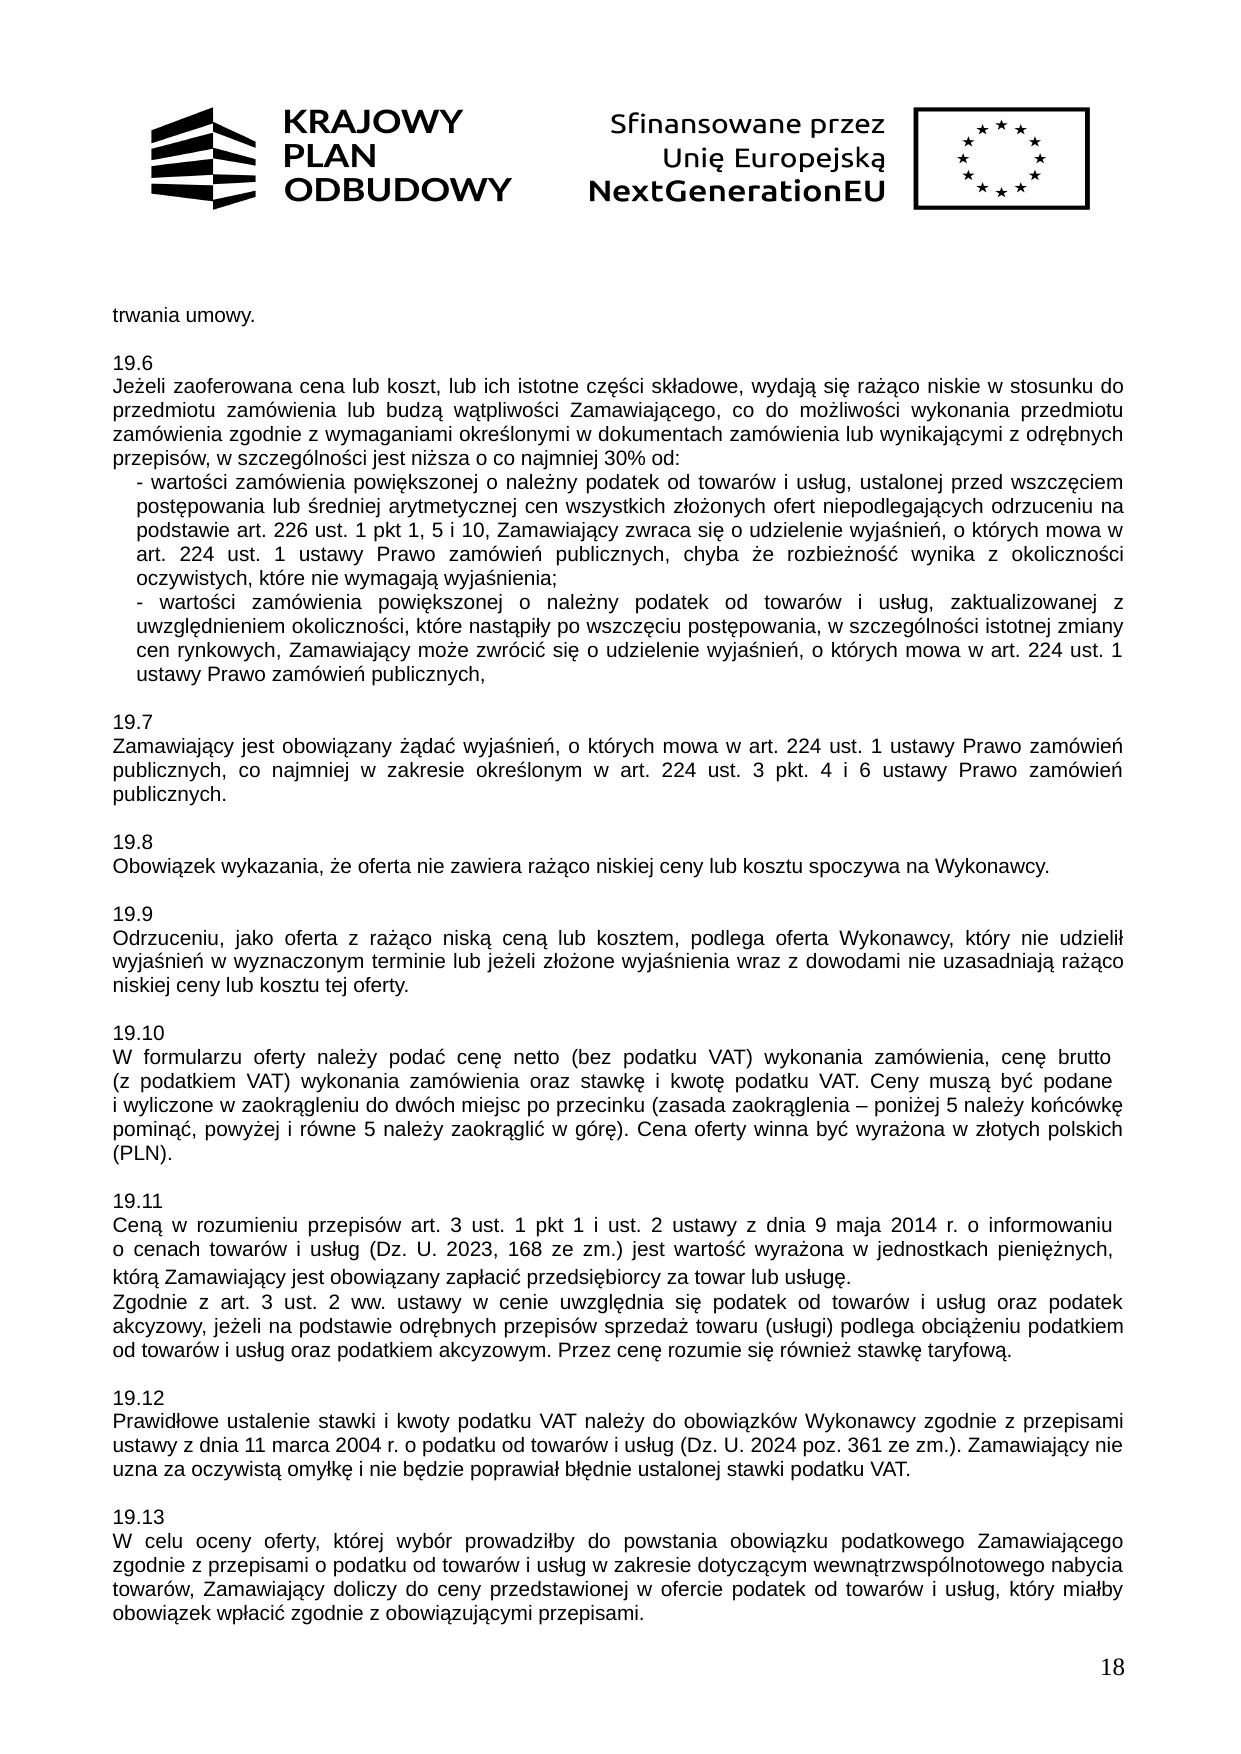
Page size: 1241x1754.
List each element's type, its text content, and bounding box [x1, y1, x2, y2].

text Jeżeli zaoferowana cena lub koszt, lub ich istotne części składowe, wydają się rażąco niskie w stosunku do przedmiotu zamówienia lub budzą wątpliwości Zamawiającego, co do możliwości wykonania przedmiotu zamówienia zgodnie z wymaganiami określonymi w dokumentach zamówienia lub wynikającymi z odrębnych przepisów, w szczególności jest niższa o co najmniej 30% od: [112, 374, 1125, 470]
text 19.6 [112, 350, 1125, 374]
text - wartości zamówienia powiększonej o należny podatek od towarów i usług, zaktualizowanej z uwzględnieniem okoliczności, które nastąpiły po wszczęciu postępowania, w szczególności istotnej zmiany cen rynkowych, Zamawiający może zwrócić się o udzielenie wyjaśnień, o których mowa w art. 224 ust. 1 ustawy Prawo zamówień publicznych, [136, 590, 1125, 686]
text 19.7 [112, 710, 1125, 734]
picture [112, 73, 1129, 244]
text Ceną w rozumieniu przepisów art. 3 ust. 1 pkt 1 i ust. 2 ustawy z dnia 9 maja 2014 r. o informowaniu o cenach towarów i usług (Dz. U. 2023, 168 ze zm.) jest wartość wyrażona w jednostkach pieniężnych, którą Zamawiający jest obowiązany zapłacić przedsiębiorcy za towar lub usługę. [112, 1213, 1125, 1289]
text Zgodnie z art. 3 ust. 2 ww. ustawy w cenie uwzględnia się podatek od towarów i usług oraz podatek akcyzowy, jeżeli na podstawie odrębnych przepisów sprzedaż towaru (usługi) podlega obciążeniu podatkiem od towarów i usług oraz podatkiem akcyzowym. Przez cenę rozumie się również stawkę taryfową. [112, 1289, 1125, 1361]
text - wartości zamówienia powiększonej o należny podatek od towarów i usług, ustalonej przed wszczęciem postępowania lub średniej arytmetycznej cen wszystkich złożonych ofert niepodlegających odrzuceniu na podstawie art. 226 ust. 1 pkt 1, 5 i 10, Zamawiający zwraca się o udzielenie wyjaśnień, o których mowa w art. 224 ust. 1 ustawy Prawo zamówień publicznych, chyba że rozbieżność wynika z okoliczności oczywistych, które nie wymagają wyjaśnienia; [136, 470, 1125, 590]
text 19.8 [112, 829, 1125, 853]
text 19.10 [112, 1021, 1125, 1045]
text 19.9 [112, 901, 1125, 925]
text W celu oceny oferty, której wybór prowadziłby do powstania obowiązku podatkowego Zamawiającego zgodnie z przepisami o podatku od towarów i usług w zakresie dotyczącym wewnątrzwspólnotowego nabycia towarów, Zamawiający doliczy do ceny przedstawionej w ofercie podatek od towarów i usług, który miałby obowiązek wpłacić zgodnie z obowiązującymi przepisami. [112, 1529, 1125, 1625]
text Odrzuceniu, jako oferta z rażąco niską ceną lub kosztem, podlega oferta Wykonawcy, który nie udzielił wyjaśnień w wyznaczonym terminie lub jeżeli złożone wyjaśnienia wraz z dowodami nie uzasadniają rażąco niskiej ceny lub kosztu tej oferty. [112, 925, 1125, 997]
text Obowiązek wykazania, że oferta nie zawiera rażąco niskiej ceny lub kosztu spoczywa na Wykonawcy. [112, 853, 1125, 877]
text Prawidłowe ustalenie stawki i kwoty podatku VAT należy do obowiązków Wykonawcy zgodnie z przepisami ustawy z dnia 11 marca 2004 r. o podatku od towarów i usług (Dz. U. 2024 poz. 361 ze zm.). Zamawiający nie uzna za oczywistą omyłkę i nie będzie poprawiał błędnie ustalonej stawki podatku VAT. [112, 1409, 1125, 1481]
text 19.11 [112, 1189, 1125, 1213]
text W formularzu oferty należy podać cenę netto (bez podatku VAT) wykonania zamówienia, cenę brutto (z podatkiem VAT) wykonania zamówienia oraz stawkę i kwotę podatku VAT. Ceny muszą być podane i wyliczone w zaokrągleniu do dwóch miejsc po przecinku (zasada zaokrąglenia – poniżej 5 należy końcówkę pominąć, powyżej i równe 5 należy zaokrąglić w górę). Cena oferty winna być wyrażona w złotych polskich (PLN). [112, 1045, 1125, 1165]
text 19.12 [112, 1385, 1125, 1409]
text Zamawiający jest obowiązany żądać wyjaśnień, o których mowa w art. 224 ust. 1 ustawy Prawo zamówień publicznych, co najmniej w zakresie określonym w art. 224 ust. 3 pkt. 4 i 6 ustawy Prawo zamówień publicznych. [112, 734, 1125, 806]
text 19.13 [112, 1505, 1125, 1529]
